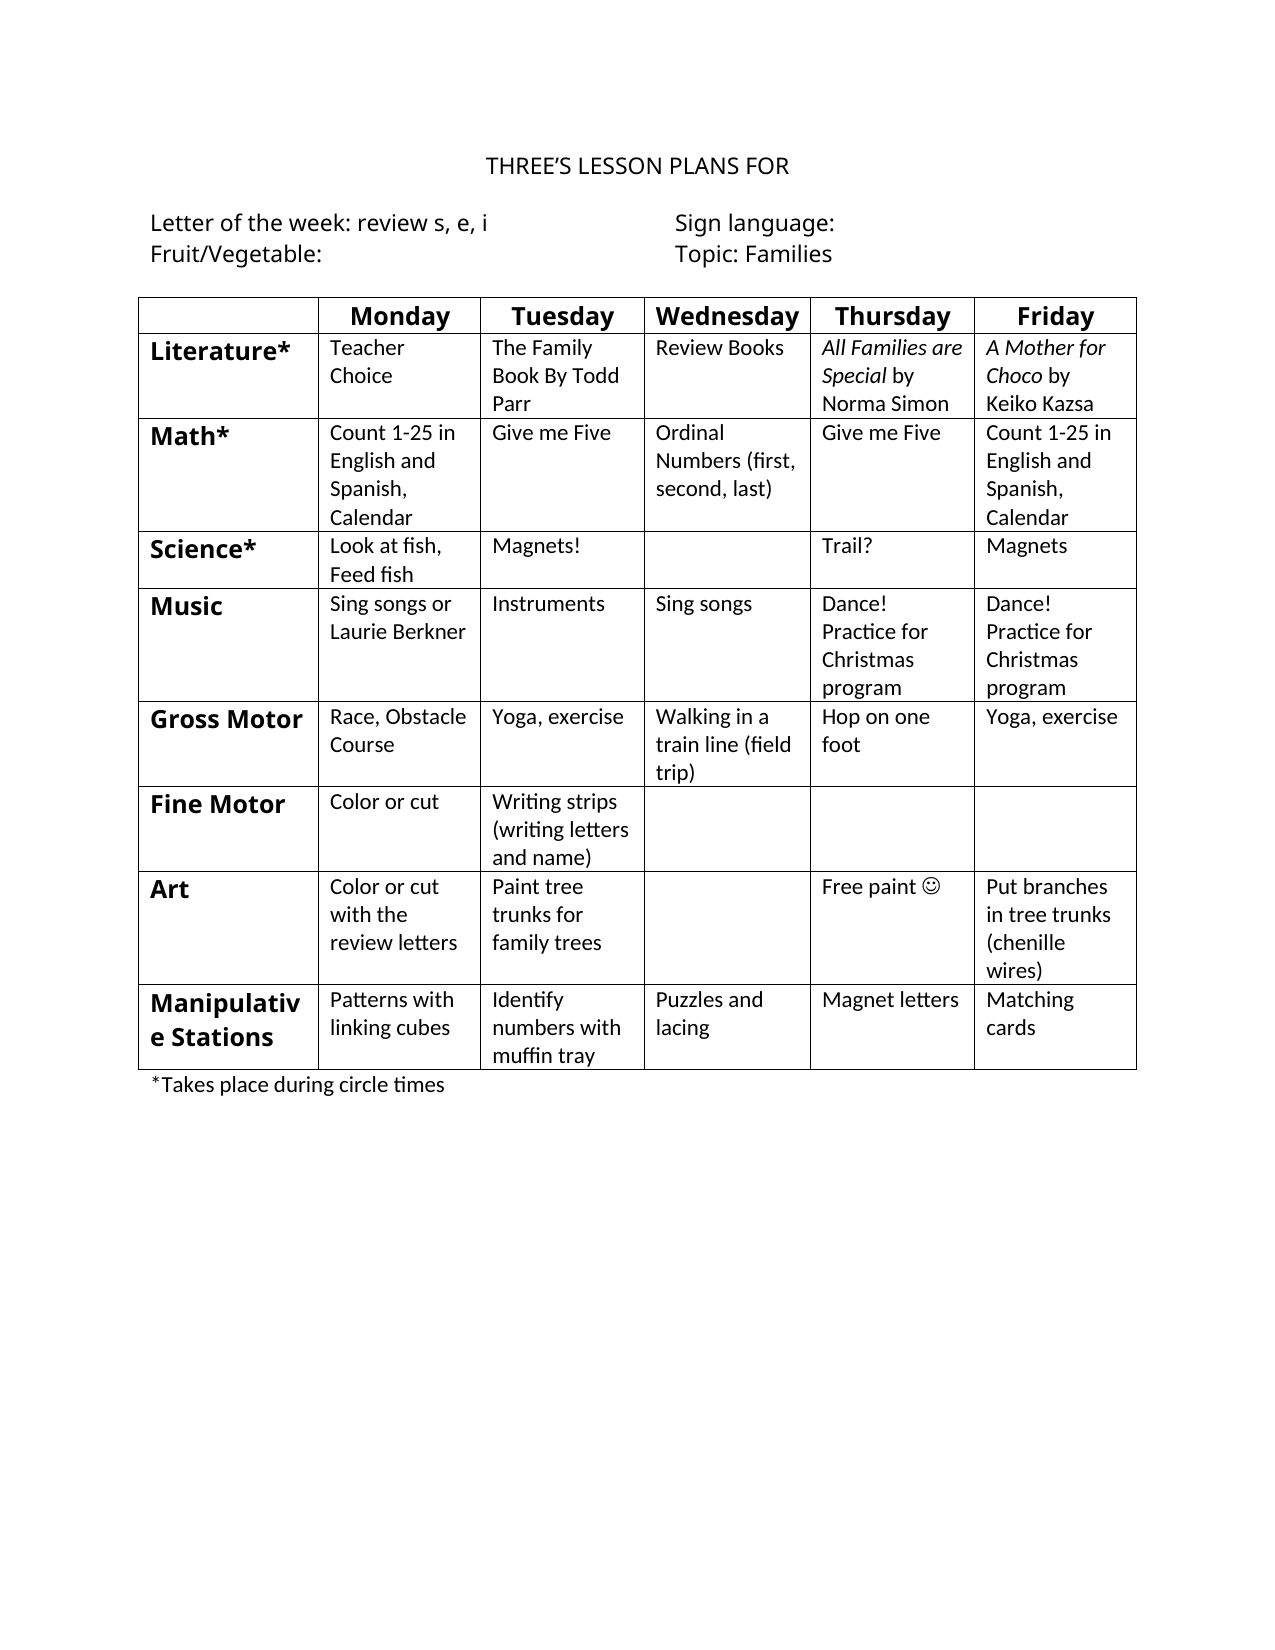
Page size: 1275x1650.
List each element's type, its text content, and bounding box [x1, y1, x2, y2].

table_cell Magnets [975, 532, 1136, 588]
table_cell Yoga, exercise [975, 702, 1136, 786]
text *Takes place during circle times [150, 1070, 1125, 1098]
table_cell Art [139, 872, 318, 984]
table_cell Race, Obstacle Course [319, 702, 480, 786]
table_cell [645, 532, 810, 588]
table_cell The Family Book By Todd Parr [481, 334, 644, 417]
table_cell Sing songs or Laurie Berkner [319, 589, 480, 701]
table_cell Put branches in tree trunks (chenille wires) [975, 872, 1136, 984]
table_cell Trail? [811, 532, 974, 588]
table_cell Math* [139, 419, 318, 531]
table_header [139, 298, 318, 332]
table_cell Science* [139, 532, 318, 588]
table_cell Magnets! [481, 532, 644, 588]
text Letter of the week: review s, e, i Sign language: [150, 207, 1125, 238]
table_cell Gross Motor [139, 702, 318, 786]
table_cell Free paint [811, 872, 974, 984]
table_header Monday [319, 298, 480, 332]
table_cell Yoga, exercise [481, 702, 644, 786]
table_cell Magnet letters [811, 985, 974, 1069]
table_cell Dance! Practice for Christmas program [975, 589, 1136, 701]
table_cell Look at fish, Feed fish [319, 532, 480, 588]
table_cell Puzzles and lacing [645, 985, 810, 1069]
table_cell Instruments [481, 589, 644, 701]
table_cell Give me Five [481, 419, 644, 531]
table_cell Paint tree trunks for family trees [481, 872, 644, 984]
table_header Tuesday [481, 298, 644, 332]
table_cell Count 1-25 in English and Spanish, Calendar [975, 419, 1136, 531]
table_cell Patterns with linking cubes [319, 985, 480, 1069]
table_cell Hop on one foot [811, 702, 974, 786]
text Fruit/Vegetable: Topic: Families [150, 238, 1125, 269]
table_cell Identify numbers with muffin tray [481, 985, 644, 1069]
table_header Thursday [811, 298, 974, 332]
table_cell Color or cut with the review letters [319, 872, 480, 984]
table_cell Sing songs [645, 589, 810, 701]
table_cell [811, 787, 974, 871]
table_cell Ordinal Numbers (first, second, last) [645, 419, 810, 531]
table_cell Literature* [139, 334, 318, 417]
table_cell Walking in a train line (field trip) [645, 702, 810, 786]
table_cell Teacher Choice [319, 334, 480, 417]
table_cell All Families are Special by Norma Simon [811, 334, 974, 417]
table_cell [645, 787, 810, 871]
table_cell Matching cards [975, 985, 1136, 1069]
table_cell Review Books [645, 334, 810, 417]
table_cell Fine Motor [139, 787, 318, 871]
table_cell Give me Five [811, 419, 974, 531]
table_cell Music [139, 589, 318, 701]
table_cell Count 1-25 in English and Spanish, Calendar [319, 419, 480, 531]
table_cell A Mother for Choco by Keiko Kazsa [975, 334, 1136, 417]
table_cell Color or cut [319, 787, 480, 871]
table_cell Dance! Practice for Christmas program [811, 589, 974, 701]
table_cell [975, 787, 1136, 871]
table_header Wednesday [645, 298, 810, 332]
table_cell Writing strips (writing letters and name) [481, 787, 644, 871]
table_cell Manipulative Stations [139, 985, 318, 1069]
table_header Friday [975, 298, 1136, 332]
text THREE’S LESSON PLANS FOR [150, 150, 1125, 181]
table_cell [645, 872, 810, 984]
